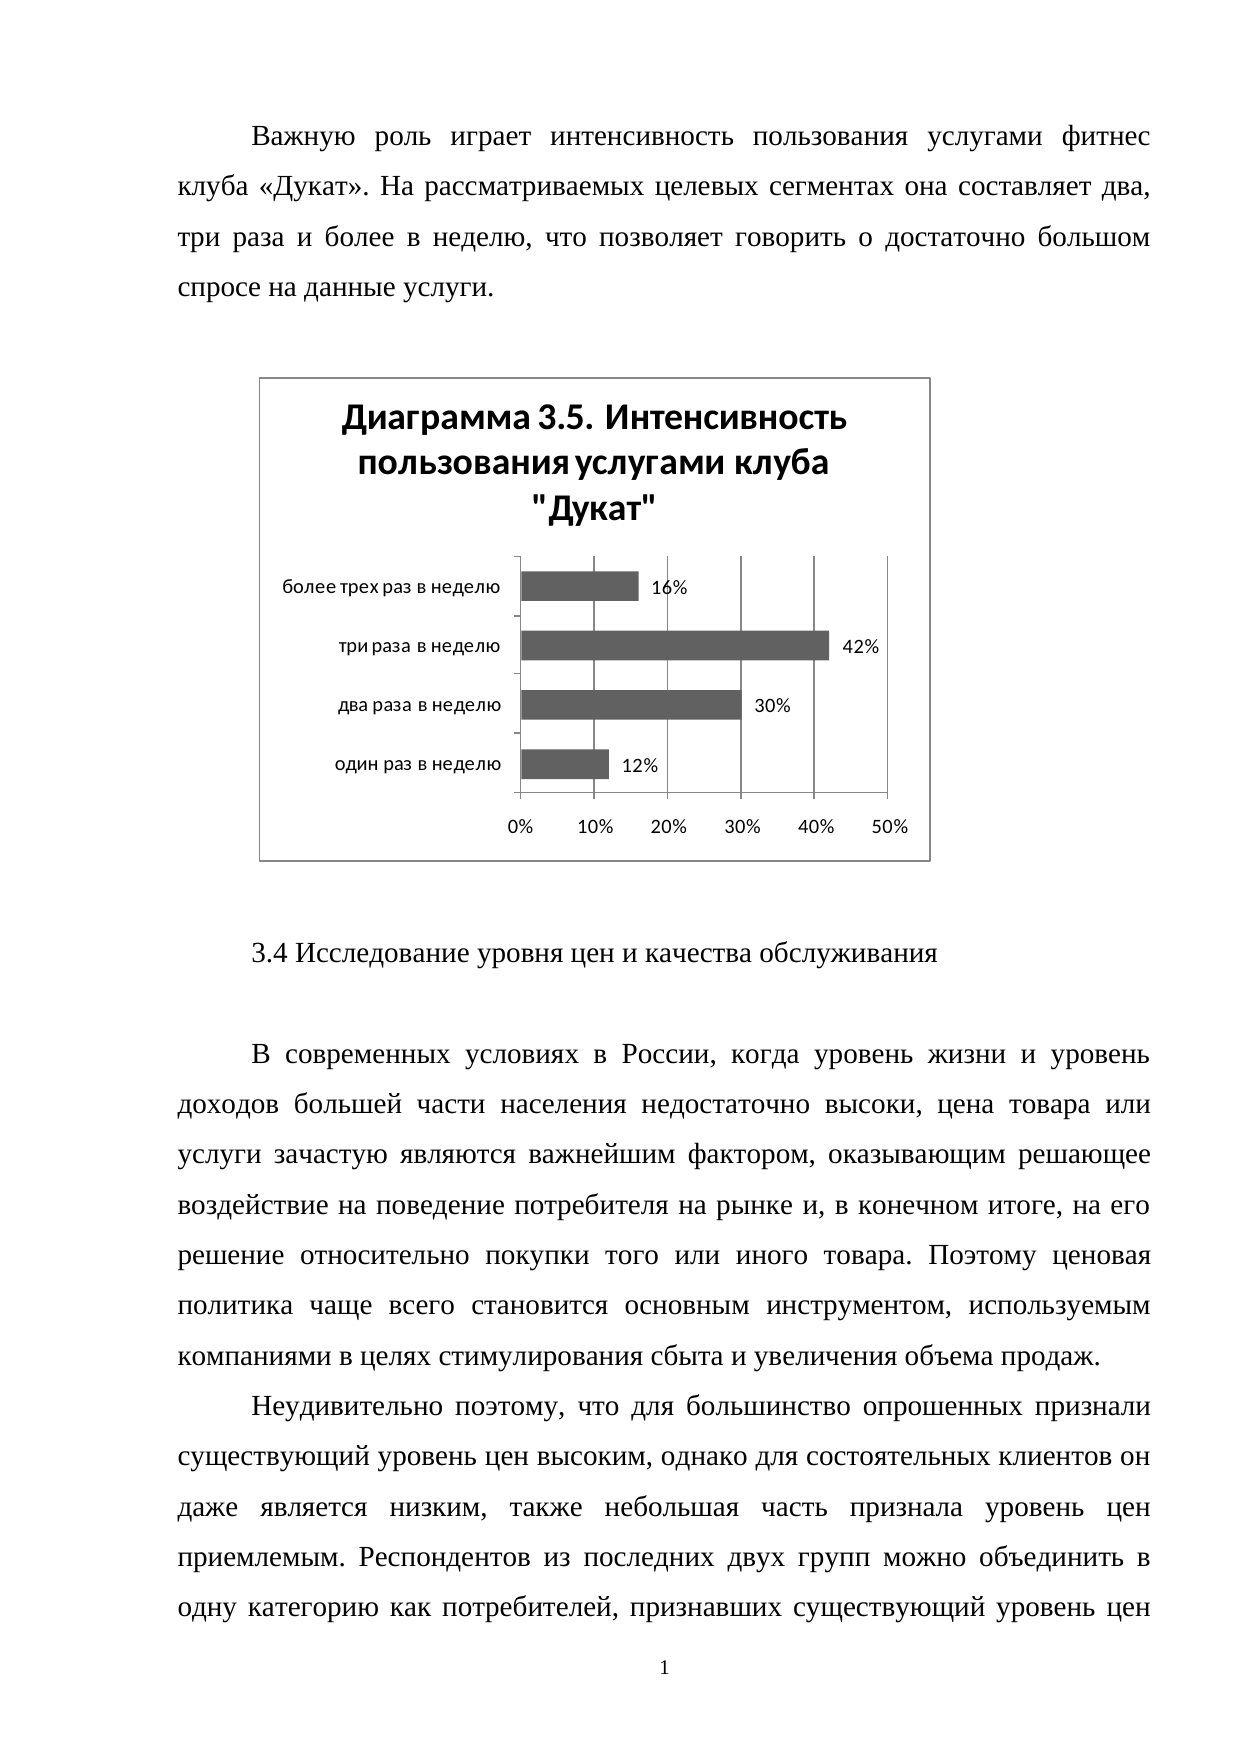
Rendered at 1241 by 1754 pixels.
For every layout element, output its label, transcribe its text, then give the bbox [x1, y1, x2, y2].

text 3.4 Исследование уровня цен и качества обслуживания [177, 935, 1152, 969]
text В современных условиях в России, когда уровень жизни и уровень доходов большей части населения недостаточно высоки, цена товара или услуги зачастую являются важнейшим фактором, оказывающим решающее воздействие на поведение потребителя на рынке и, в конечном итоге, на его решение относительно покупки того или иного товара. Поэтому ценовая политика чаще всего становится основным инструментом, используемым компаниями в целях стимулирования сбыта и увеличения объема продаж. [177, 1036, 1152, 1371]
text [177, 1388, 1152, 1623]
text Важную роль играет интенсивность пользования услугами фитнес клуба «Дукат». На рассматриваемых целевых сегментах она составляет два, три раза и более в неделю, что позволяет говорить о достаточно большом спросе на данные услуги. [177, 118, 1152, 303]
